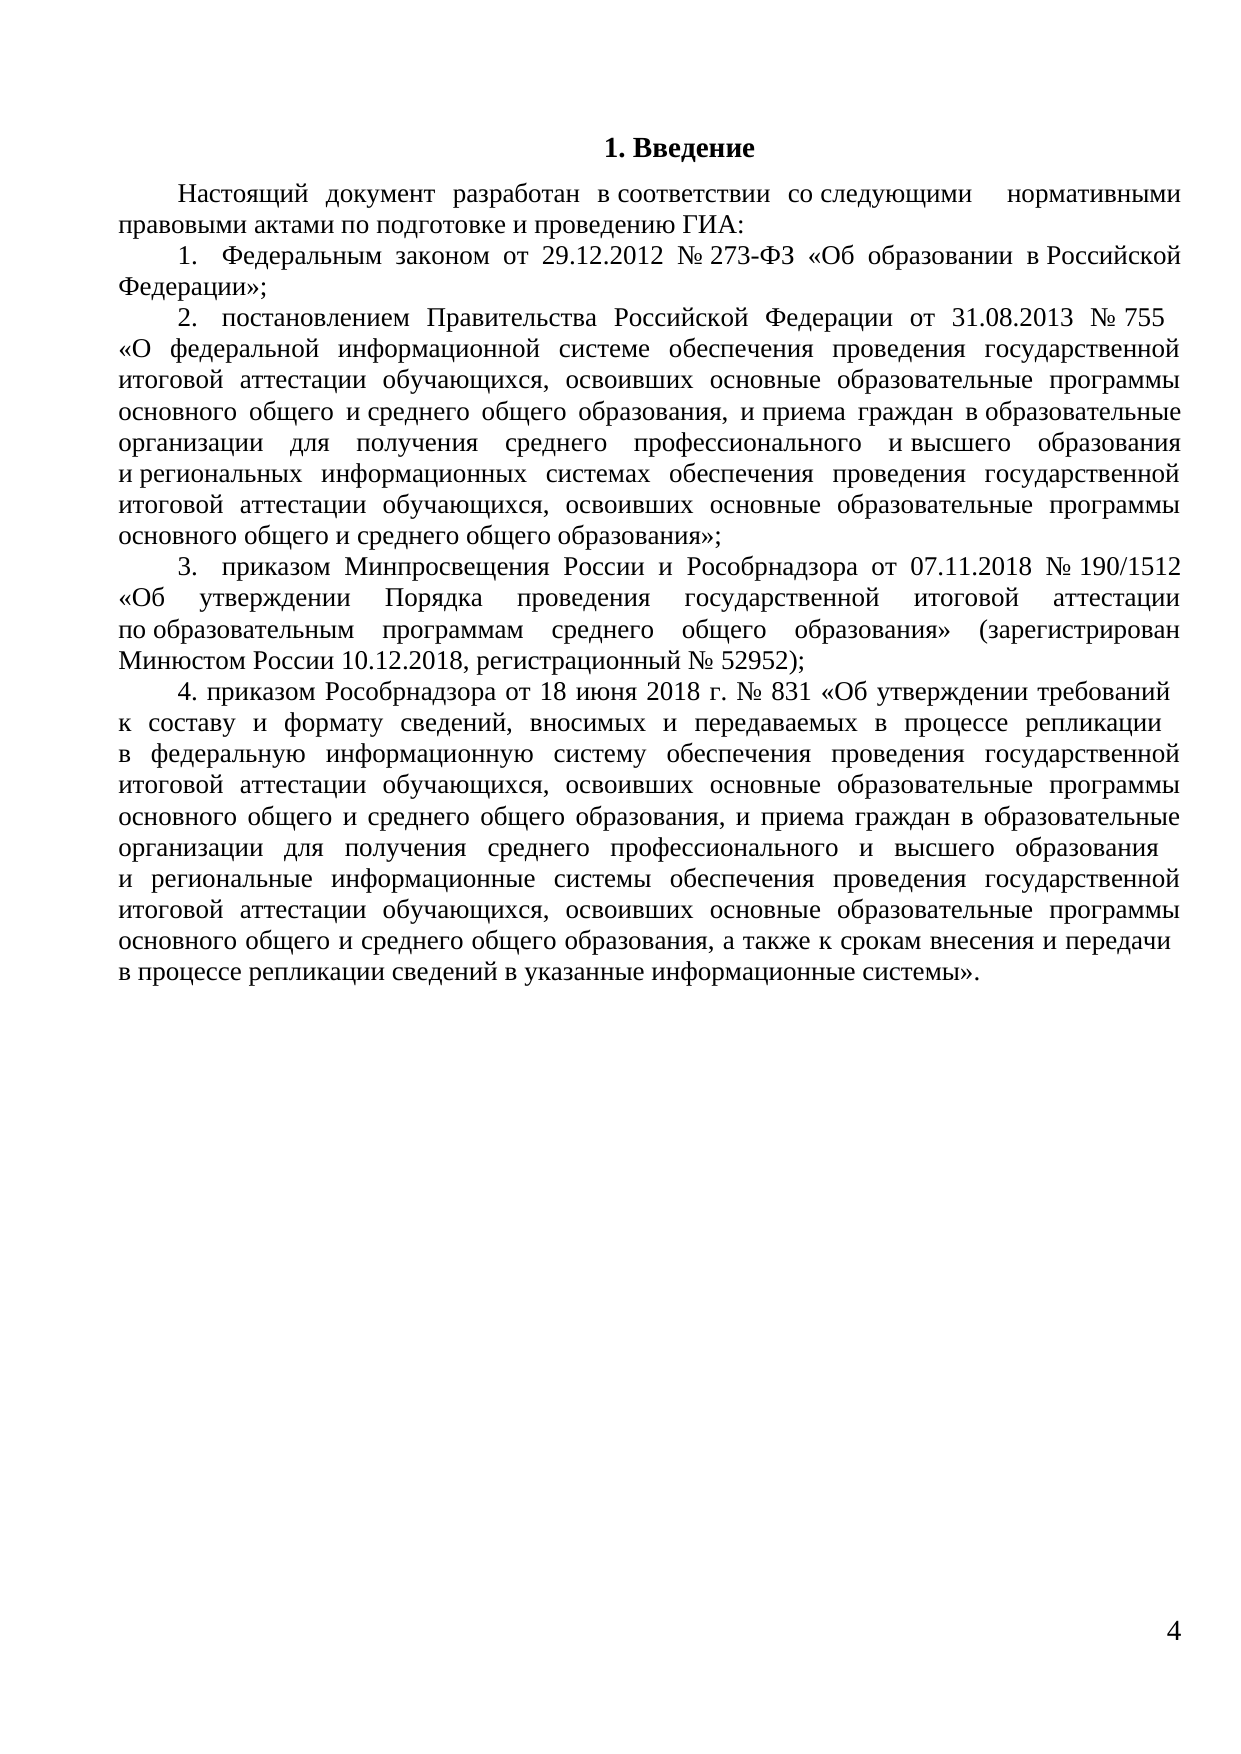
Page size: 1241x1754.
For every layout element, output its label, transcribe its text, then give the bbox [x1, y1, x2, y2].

text 3. приказом Минпросвещения России и Рособрнадзора от 07.11.2018 № 190/1512 «Об утверждении Порядка проведения государственной итоговой аттестации по образовательным программам среднего общего образования» (зарегистрирован Минюстом России 10.12.2018, регистрационный № 52952); [118, 550, 1181, 675]
text 4. приказом Рособрнадзора от 18 июня 2018 г. № 831 «Об утверждении требований к составу и формату сведений, вносимых и передаваемых в процессе репликации в федеральную информационную систему обеспечения проведения государственной итоговой аттестации обучающихся, освоивших основные образовательные программы основного общего и среднего общего образования, и приема граждан в образовательные организации для получения среднего профессионального и высшего образования и региональные информационные системы обеспечения проведения государственной итоговой аттестации обучающихся, освоивших основные образовательные программы основного общего и среднего общего образования, а также к срокам внесения и передачи в процессе репликации сведений в указанные информационные системы». [118, 675, 1181, 986]
text Настоящий документ разработан в соответствии со следующими нормативными правовыми актами по подготовке и проведению ГИА: [118, 177, 1181, 239]
text 1. Федеральным законом от 29.12.2012 № 273-ФЗ «Об образовании в Российской Федерации»; [118, 239, 1181, 301]
text 2. постановлением Правительства Российской Федерации от 31.08.2013 № 755 «О федеральной информационной системе обеспечения проведения государственной итоговой аттестации обучающихся, освоивших основные образовательные программы основного общего и среднего общего образования, и приема граждан в образовательные организации для получения среднего профессионального и высшего образования и региональных информационных системах обеспечения проведения государственной итоговой аттестации обучающихся, освоивших основные образовательные программы основного общего и среднего общего образования»; [118, 301, 1181, 550]
subtitle 1. Введение [118, 131, 1181, 164]
